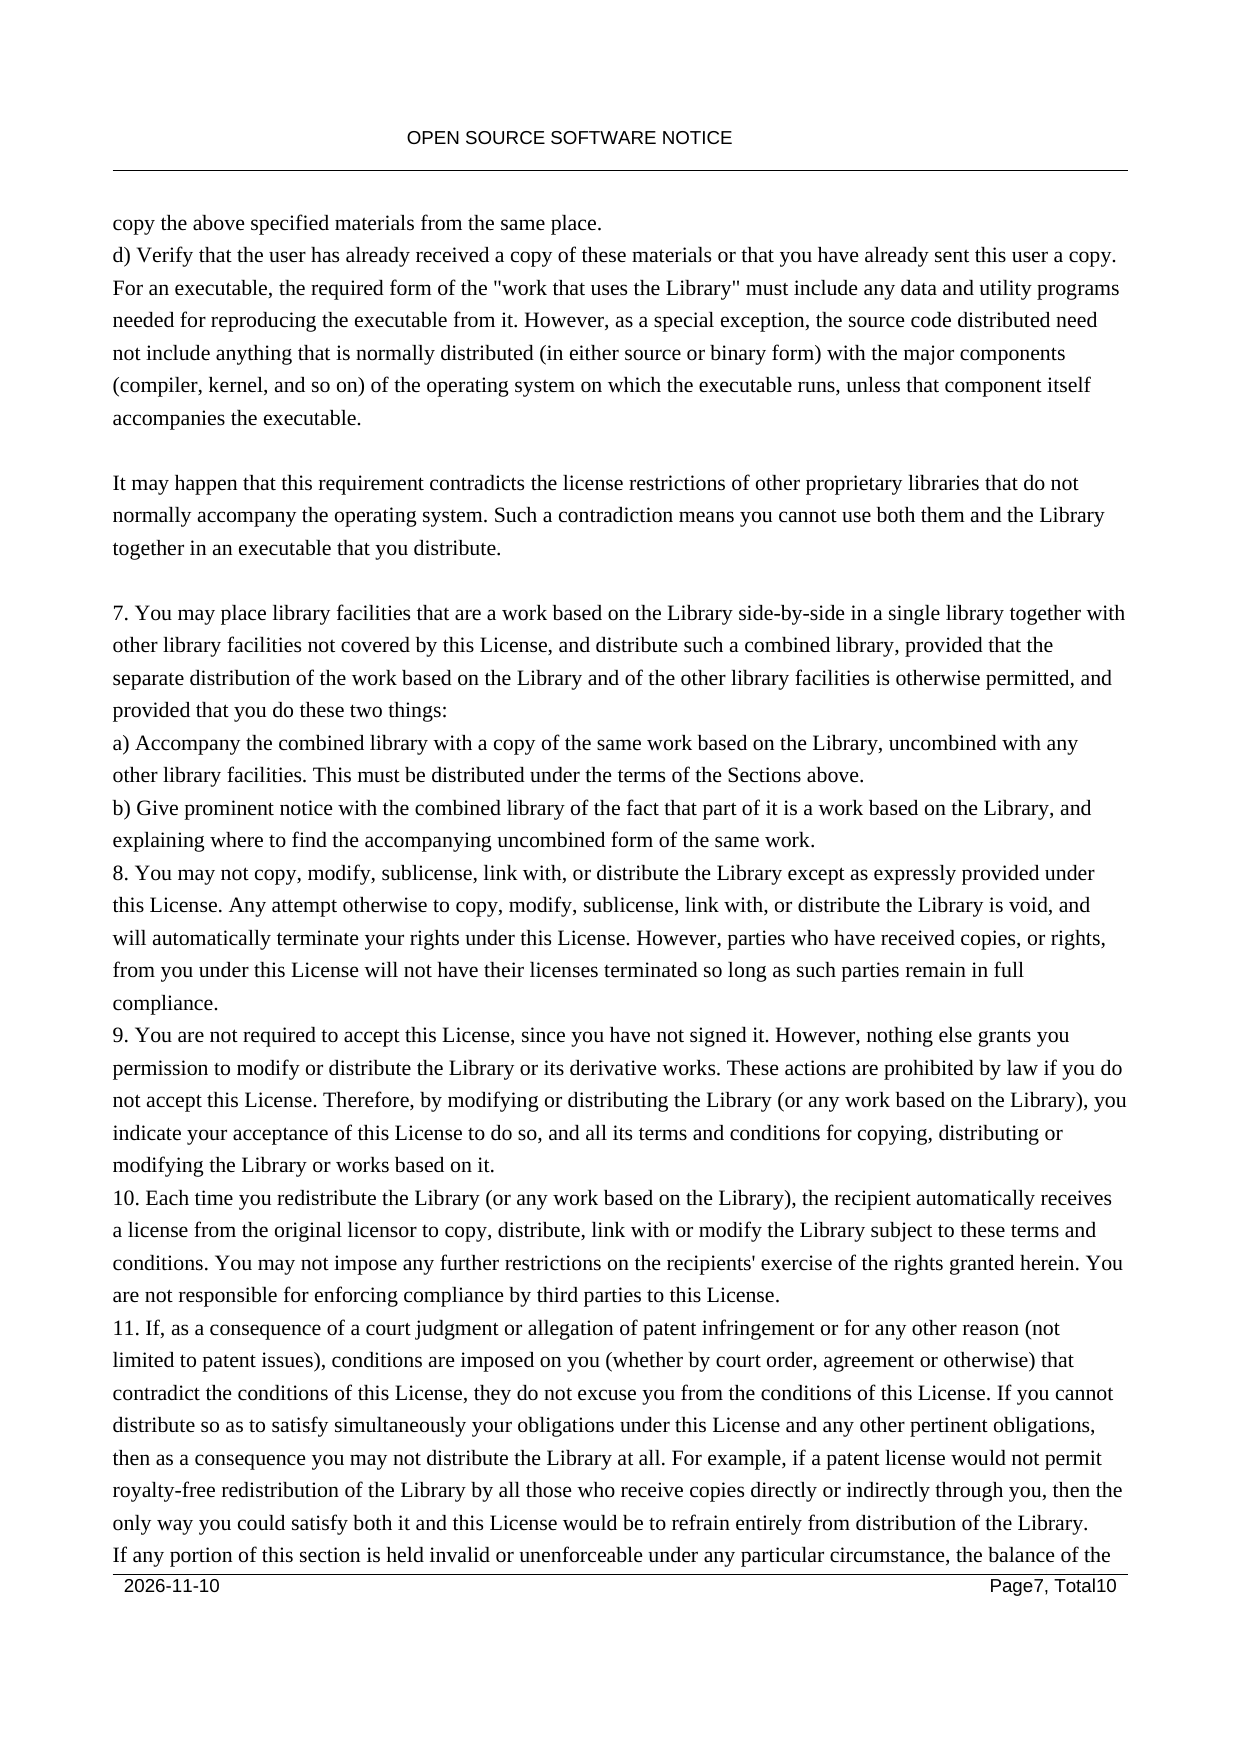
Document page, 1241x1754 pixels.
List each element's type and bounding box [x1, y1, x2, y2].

text [112, 206, 1128, 1571]
